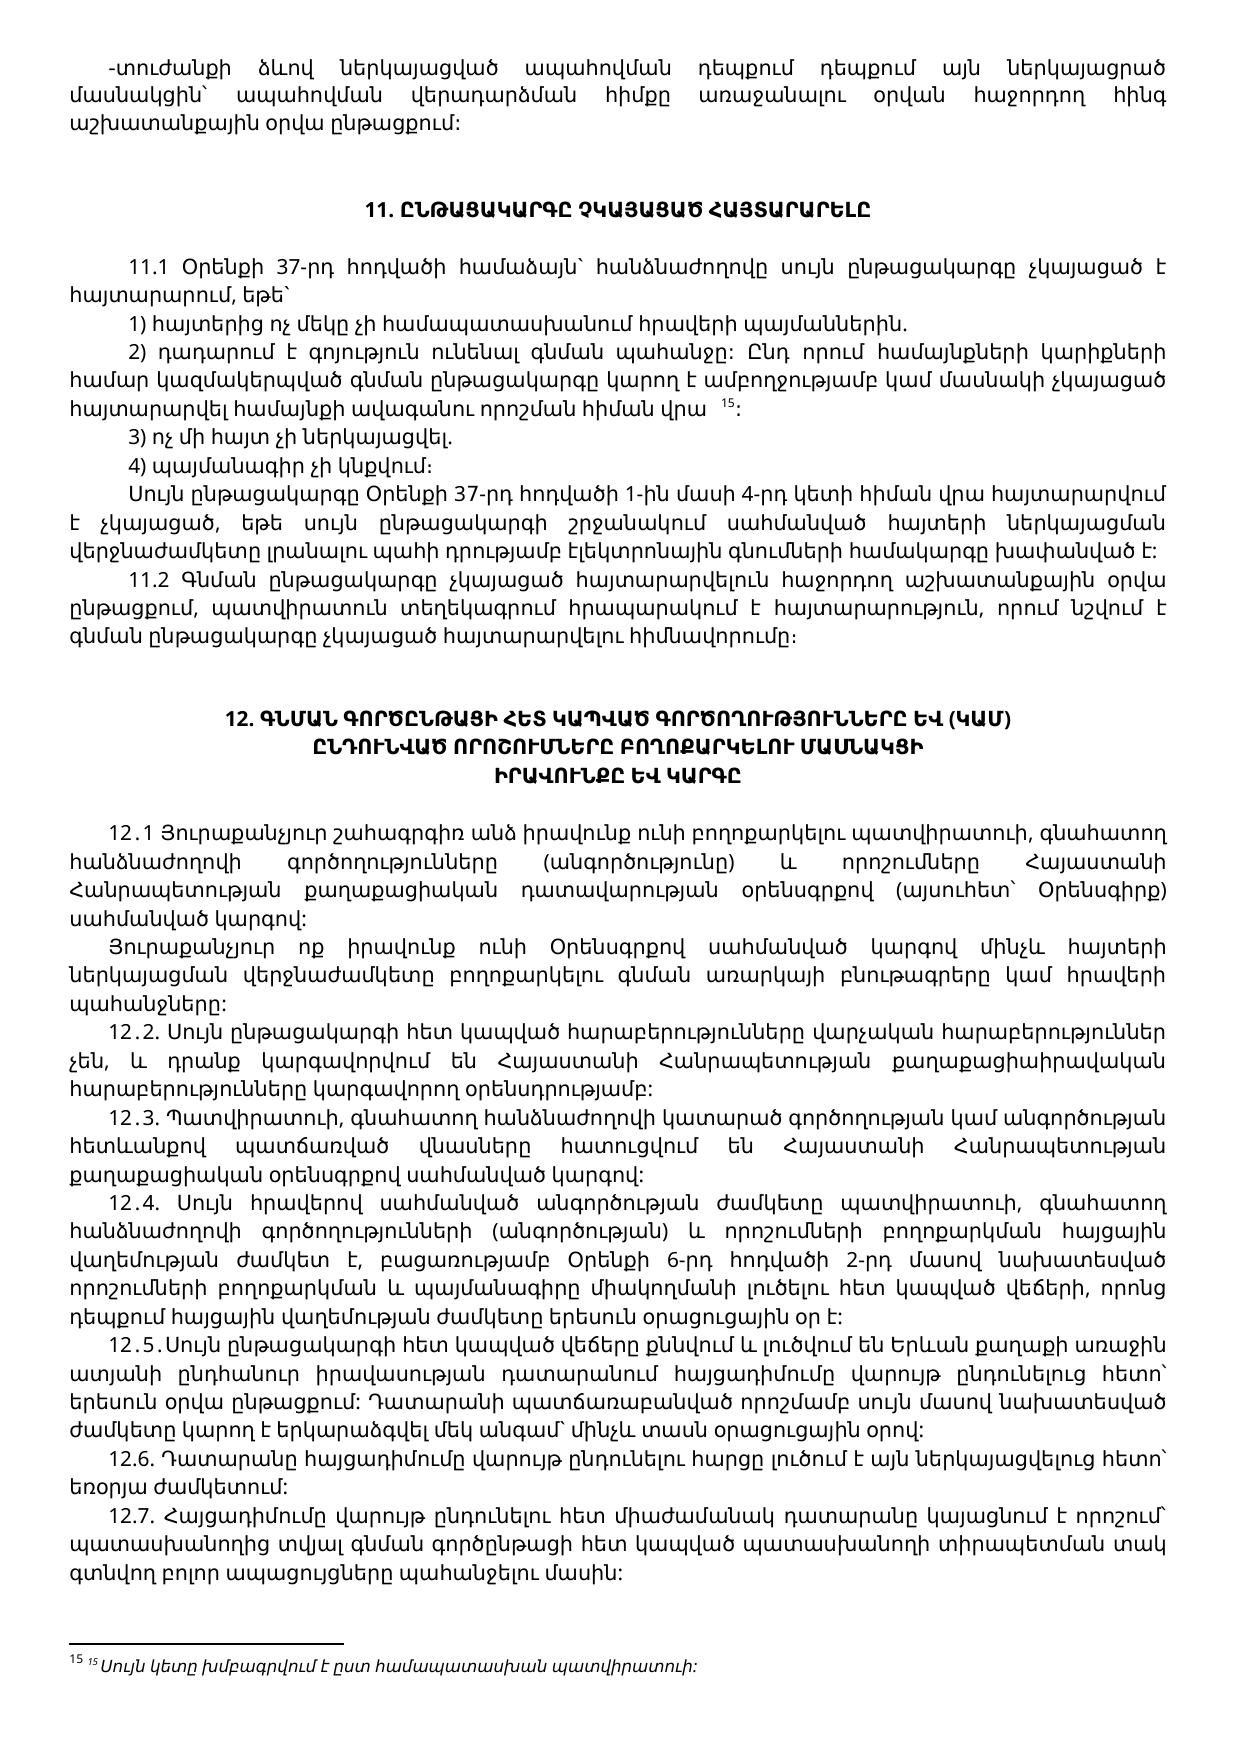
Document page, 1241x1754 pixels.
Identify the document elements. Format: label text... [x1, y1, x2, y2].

text ԻՐԱՎՈՒՆՔԸ ԵՎ ԿԱՐԳԸ [69, 761, 1167, 789]
text 12․3. Պատվիրատուի, գնահատող հանձնաժողովի կատարած գործողության կամ անգործության հետևանքով պատճառված վնասները հատուցվում են Հայաստանի Հանրապետության քաղաքացիական օրենսգրքով սահմանված կարգով: [69, 1103, 1167, 1188]
text 11.2 Գնման ընթացակարգը չկայացած հայտարարվելուն հաջորդող աշխատանքային օրվա ընթացքում, պատվիրատուն տեղեկագրում հրապարակում է հայտարարություն, որում նշվում է գնման ընթացակարգը չկայացած հայտարարվելու հիմնավորումը։ [69, 565, 1167, 650]
text 3) ոչ մի հայտ չի ներկայացվել. [69, 422, 1167, 451]
text 4) պայմանագիր չի կնքվում։ [69, 451, 1167, 479]
text ԸՆԴՈՒՆՎԱԾ ՈՐՈՇՈՒՄՆԵՐԸ ԲՈՂՈՔԱՐԿԵԼՈՒ ՄԱՍՆԱԿՑԻ [69, 732, 1167, 761]
text 12․2. Սույն ընթացակարգի հետ կապված հարաբերությունները վարչական հարաբերություններ չեն, և դրանք կարգավորվում են Հայաստանի Հանրապետության քաղաքացիաիրավական հարաբերությունները կարգավորող օրենսդրությամբ: [69, 1017, 1167, 1103]
text 12․5․Սույն ընթացակարգի հետ կապված վեճերը քննվում և լուծվում են Երևան քաղաքի առաջին ատյանի ընդհանուր իրավասության դատարանում հայցադիմումը վարույթ ընդունելուց հետո՝ երեսուն օրվա ընթացքում: Դատարանի պատճառաբանված որոշմամբ սույն մասով նախատեսված ժամկետը կարող է երկարաձգվել մեկ անգամ` մինչև տասն օրացուցային օրով: [69, 1330, 1167, 1444]
text 12.7. Հայցադիմումը վարույթ ընդունելու հետ միաժամանակ դատարանը կայացնում է որոշում՝ պատասխանողից տվյալ գնման գործընթացի հետ կապված պատասխանողի տիրապետման տակ գտնվող բոլոր ապացույցները պահանջելու մասին: [69, 1501, 1167, 1586]
text 12․4. Սույն հրավերով սահմանված անգործության ժամկետը պատվիրատուի, գնահատող հանձնաժողովի գործողությունների (անգործության) և որոշումների բողոքարկման հայցային վաղեմության ժամկետ է, բացառությամբ Օրենքի 6-րդ հոդվածի 2-րդ մասով նախատեսված որոշումների բողոքարկման և պայմանագիրը միակողմանի լուծելու հետ կապված վեճերի, որոնց դեպքում հայցային վաղեմության ժամկետը երեսուն օրացուցային օր է: [69, 1188, 1167, 1330]
text Սույն ընթացակարգը Օրենքի 37-րդ հոդվածի 1-ին մասի 4-րդ կետի հիման վրա հայտարարվում է չկայացած, եթե սույն ընթացակարգի շրջանակում սահմանված հայտերի ներկայացման վերջնաժամկետը լրանալու պահի դրությամբ էլեկտրոնային գնումների համակարգը խափանված է: [69, 479, 1167, 565]
text 2) դադարում է գոյություն ունենալ գնման պահանջը: Ընդ որում համայնքների կարիքների համար կազմակերպված գնման ընթացակարգը կարող է ամբողջությամբ կամ մասնակի չկայացած հայտարարվել համայնքի ավագանու որոշման հիման վրա15: [69, 337, 1167, 422]
text 11.1 Օրենքի 37-րդ հոդվածի համաձայն` հանձնաժողովը սույն ընթացակարգը չկայացած է հայտարարում, եթե` [69, 252, 1167, 309]
text 12. ԳՆՄԱՆ ԳՈՐԾԸՆԹԱՑԻ ՀԵՏ ԿԱՊՎԱԾ ԳՈՐԾՈՂՈՒԹՅՈՒՆՆԵՐԸ ԵՎ (ԿԱՄ) [69, 704, 1167, 732]
text 11. ԸՆԹԱՑԱԿԱՐԳԸ ՉԿԱՅԱՑԱԾ ՀԱՅՏԱՐԱՐԵԼԸ [69, 195, 1167, 223]
text Յուրաքանչյուր ոք իրավունք ունի Օրենսգրքով սահմանված կարգով մինչև հայտերի ներկայացման վերջնաժամկետը բողոքարկելու գնման առարկայի բնութագրերը կամ հրավերի պահանջները: [69, 932, 1167, 1017]
text 12.6. Դատարանը հայցադիմումը վարույթ ընդունելու հարցը լուծում է այն ներկայացվելուց հետո՝ եռօրյա ժամկետում: [69, 1444, 1167, 1501]
text 1) հայտերից ոչ մեկը չի համապատասխանում հրավերի պայմաններին. [69, 309, 1167, 337]
text -տուժանքի ձևով ներկայացված ապահովման դեպքում դեպքում այն ներկայացրած մասնակցին՝ ապահովման վերադարձման հիմքը առաջանալու օրվան հաջորդող հինգ աշխատանքային օրվա ընթացքում: [69, 56, 1167, 137]
text 12․1 Յուրաքանչյուր շահագրգիռ անձ իրավունք ունի բողոքարկելու պատվիրատուի, գնահատող հանձնաժողովի գործողությունները (անգործությունը) և որոշումները Հայաստանի Հանրապետության քաղաքացիական դատավարության օրենսգրքով (այսուհետ՝ Օրենսգիրք) սահմանված կարգով: [69, 818, 1167, 932]
